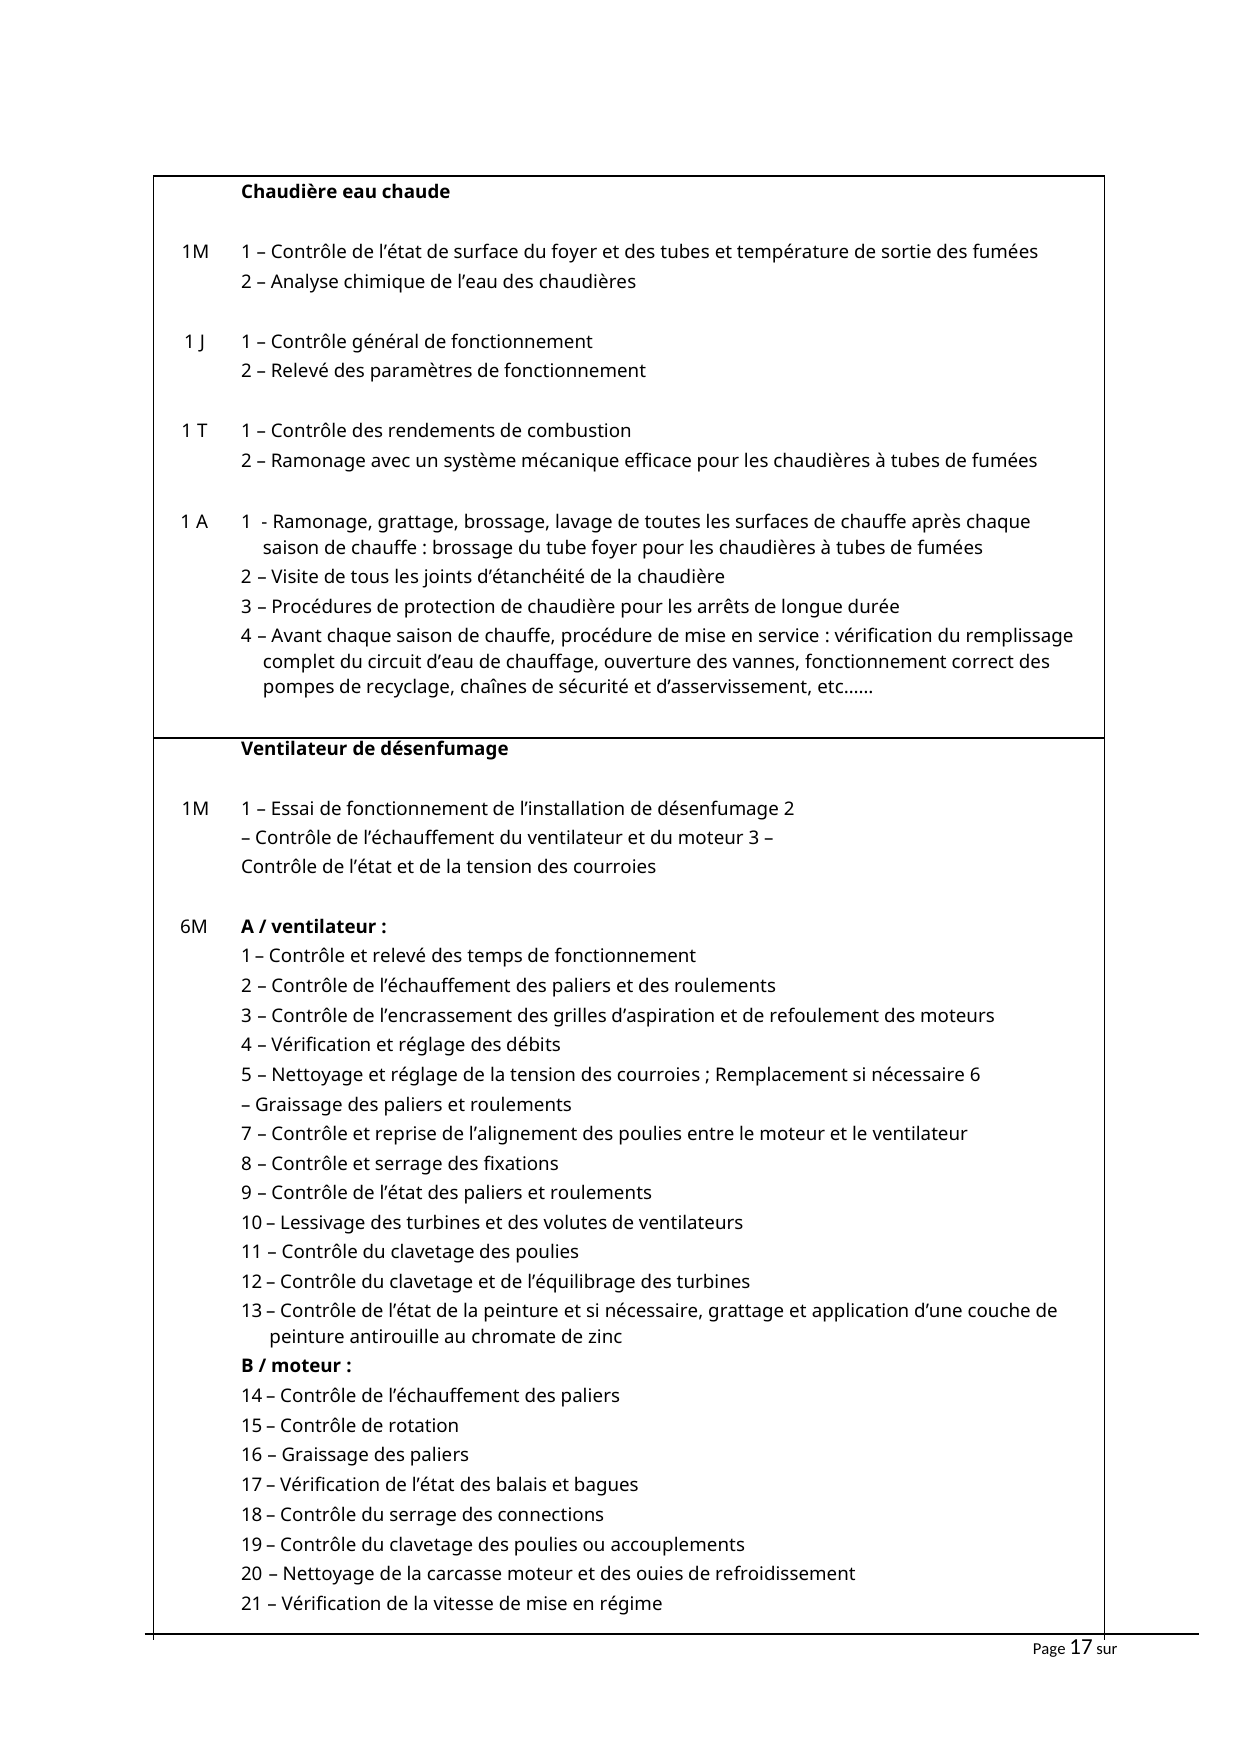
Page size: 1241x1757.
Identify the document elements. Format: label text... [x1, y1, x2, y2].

list – Visite de tous les joints d’étanchéité de la chaudière [241, 563, 1142, 589]
list – Contrôle de rotation 16 – Graissage des paliers [241, 1412, 471, 1467]
text 2 – Analyse chimique de l’eau des chaudières [241, 268, 1142, 294]
text 2 – Relevé des paramètres de fonctionnement [241, 358, 1142, 383]
list – Contrôle et serrage des fixations [241, 1150, 1142, 1175]
list – Nettoyage de la carcasse moteur et des ouies de refroidissement 21 – Vérification de la vitesse de mise en régime [241, 1560, 873, 1616]
text 2 – Ramonage avec un système mécanique efficace pour les chaudières à tubes de fumées [241, 447, 1142, 473]
list – Nettoyage et réglage de la tension des courroies ; Remplacement si nécessaire 6 – Graissage des paliers et roulements [241, 1061, 983, 1116]
subtitle Ventilateur de désenfumage [241, 735, 1142, 761]
subtitle B / moteur : [241, 1353, 1142, 1378]
list – Contrôle de l’état de la peinture et si nécessaire, grattage et application d’une couche de [241, 1298, 1142, 1323]
list – Contrôle et relevé des temps de fonctionnement [241, 943, 1142, 968]
list – Contrôle de l’échauffement des paliers [241, 1382, 1142, 1408]
list – Contrôle du clavetage et de l’équilibrage des turbines [241, 1268, 1142, 1294]
list – Vérification et réglage des débits [241, 1032, 1142, 1057]
list – Contrôle et reprise de l’alignement des poulies entre le moteur et le ventilateur [241, 1120, 1142, 1146]
text 1 J 1 – Contrôle général de fonctionnement [184, 328, 1142, 354]
subtitle 6M A / ventilateur : [180, 913, 1142, 939]
list – Contrôle de l’état des paliers et roulements [241, 1179, 1142, 1205]
text 1 A 1 - Ramonage, grattage, brossage, lavage de toutes les surfaces de chauffe après chaque saison de chauffe : brossage du tube foyer pour les chaudières à tubes de fumées [180, 508, 1041, 559]
text 1M 1 – Contrôle de l’état de surface du foyer et des tubes et température de sortie des fumées [181, 239, 1142, 264]
list – Procédures de protection de chaudière pour les arrêts de longue durée [241, 593, 1142, 618]
list – Contrôle du clavetage des poulies ou accouplements [241, 1531, 1142, 1556]
list – Contrôle de l’encrassement des grilles d’aspiration et de refoulement des moteurs [241, 1002, 1142, 1028]
list – Lessivage des turbines et des volutes de ventilateurs 11 – Contrôle du clavetage des poulies [241, 1209, 753, 1264]
text 1M 1 – Essai de fonctionnement de l’installation de désenfumage 2 – Contrôle de l’échauffement du ventilateur et du moteur 3 – Contrôle de l’état et de la tension des courroies [181, 795, 794, 879]
list – Contrôle du serrage des connections [241, 1501, 1142, 1527]
subtitle Chaudière eau chaude [241, 179, 1142, 204]
list – Avant chaque saison de chauffe, procédure de mise en service : vérification du remplissage complet du circuit d’eau de chauffage, ouverture des vannes, fonctionnement correct des pompes de recyclage, chaînes de sécurité et d’asservissement, etc…… [241, 622, 1099, 699]
list – Vérification de l’état des balais et bagues [241, 1471, 1142, 1497]
list – Contrôle de l’échauffement des paliers et des roulements [241, 972, 1142, 998]
text 1 T 1 – Contrôle des rendements de combustion [181, 418, 1142, 443]
text peinture antirouille au chromate de zinc [169, 1323, 722, 1349]
